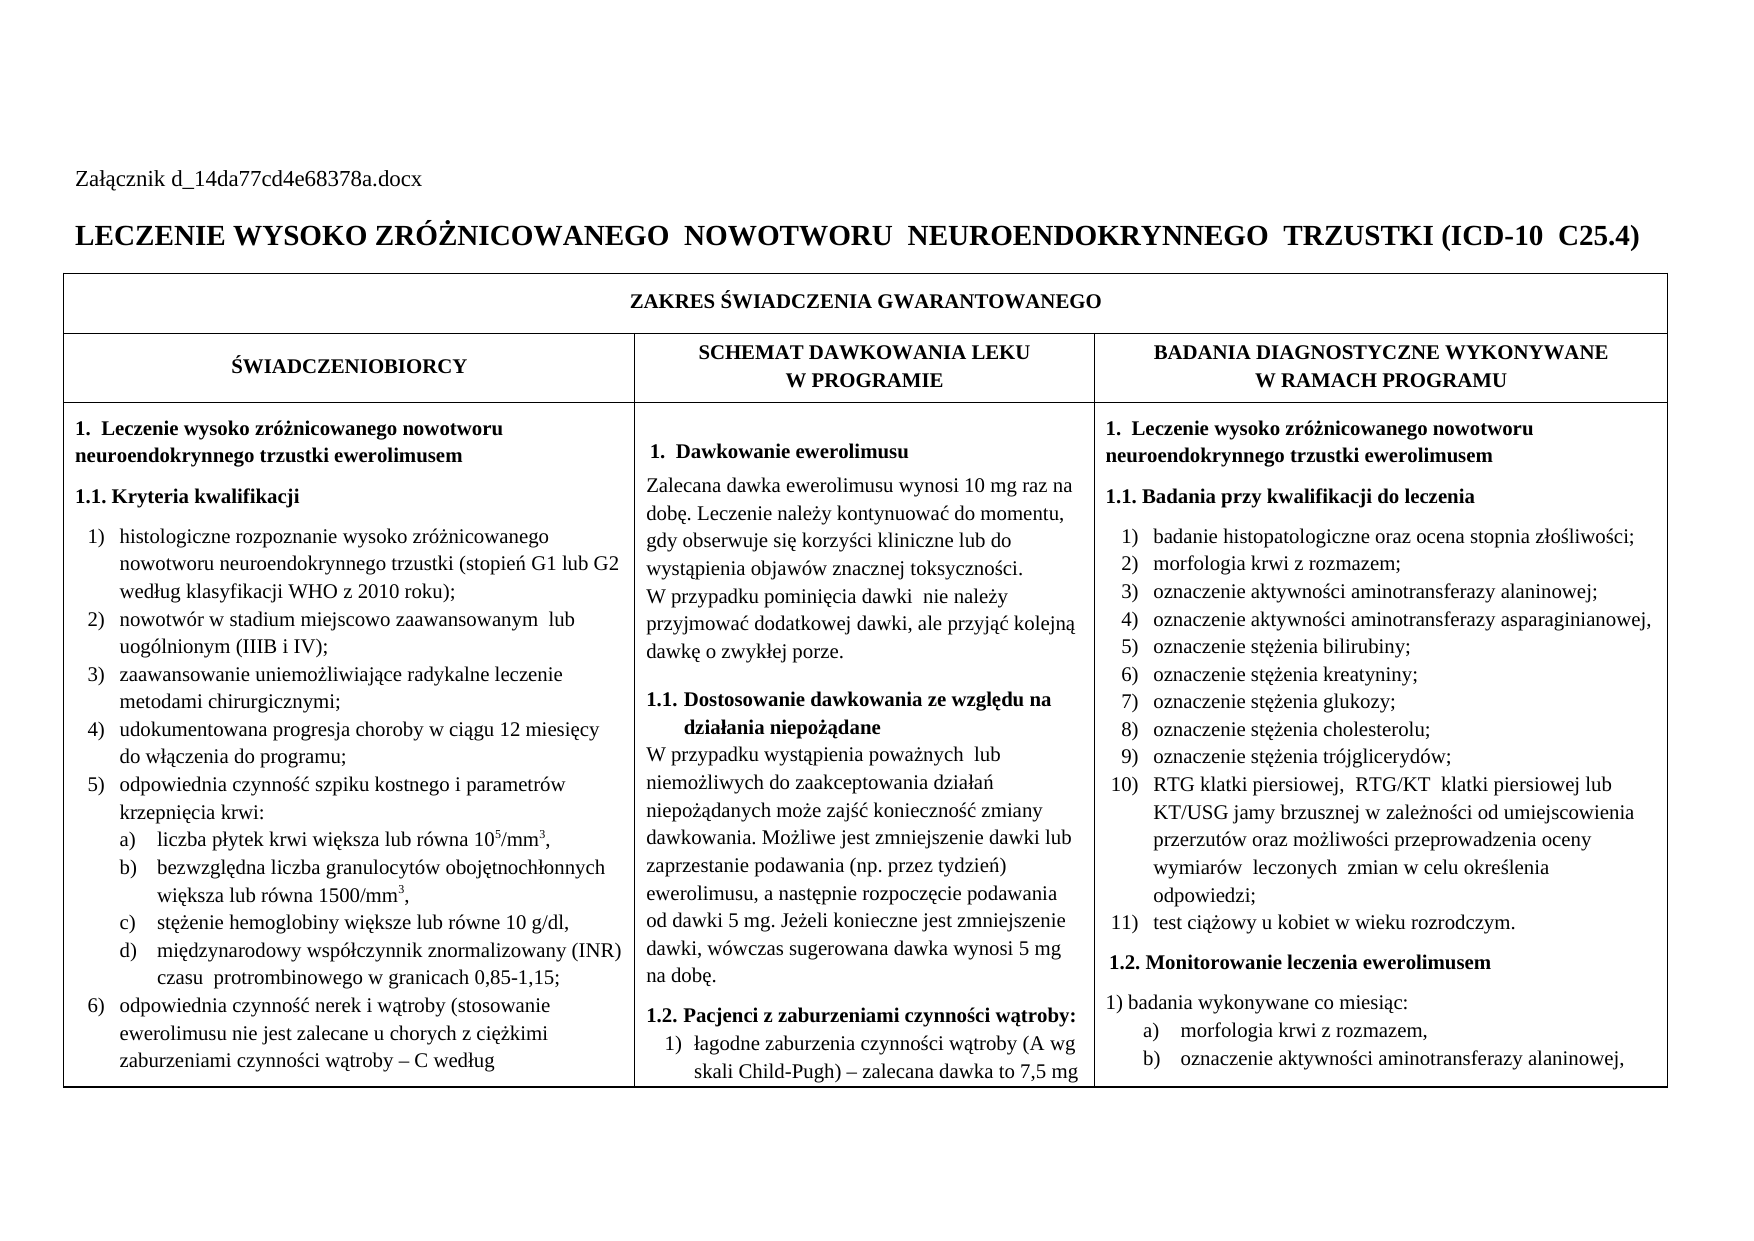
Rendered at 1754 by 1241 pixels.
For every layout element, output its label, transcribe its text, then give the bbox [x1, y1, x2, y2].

table_cell BADANIA DIAGNOSTYCZNE WYKONYWANE W RAMACH PROGRAMU [1095, 334, 1667, 402]
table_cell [1095, 403, 1667, 1086]
table_header ZAKRES ŚWIADCZENIA GWARANTOWANEGO [64, 274, 1667, 333]
text LECZENIE WYSOKO ZRÓŻNICOWANEGO NOWOTWORU NEUROENDOKRYNNEGO TRZUSTKI (ICD-10 C25.4) [75, 218, 1679, 252]
text Załącznik B.53. [75, 165, 1679, 192]
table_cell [64, 403, 634, 1086]
table_cell SCHEMAT DAWKOWANIA LEKU W PROGRAMIE [635, 334, 1094, 402]
table_cell ŚWIADCZENIOBIORCY [64, 334, 634, 402]
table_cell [635, 403, 1094, 1086]
